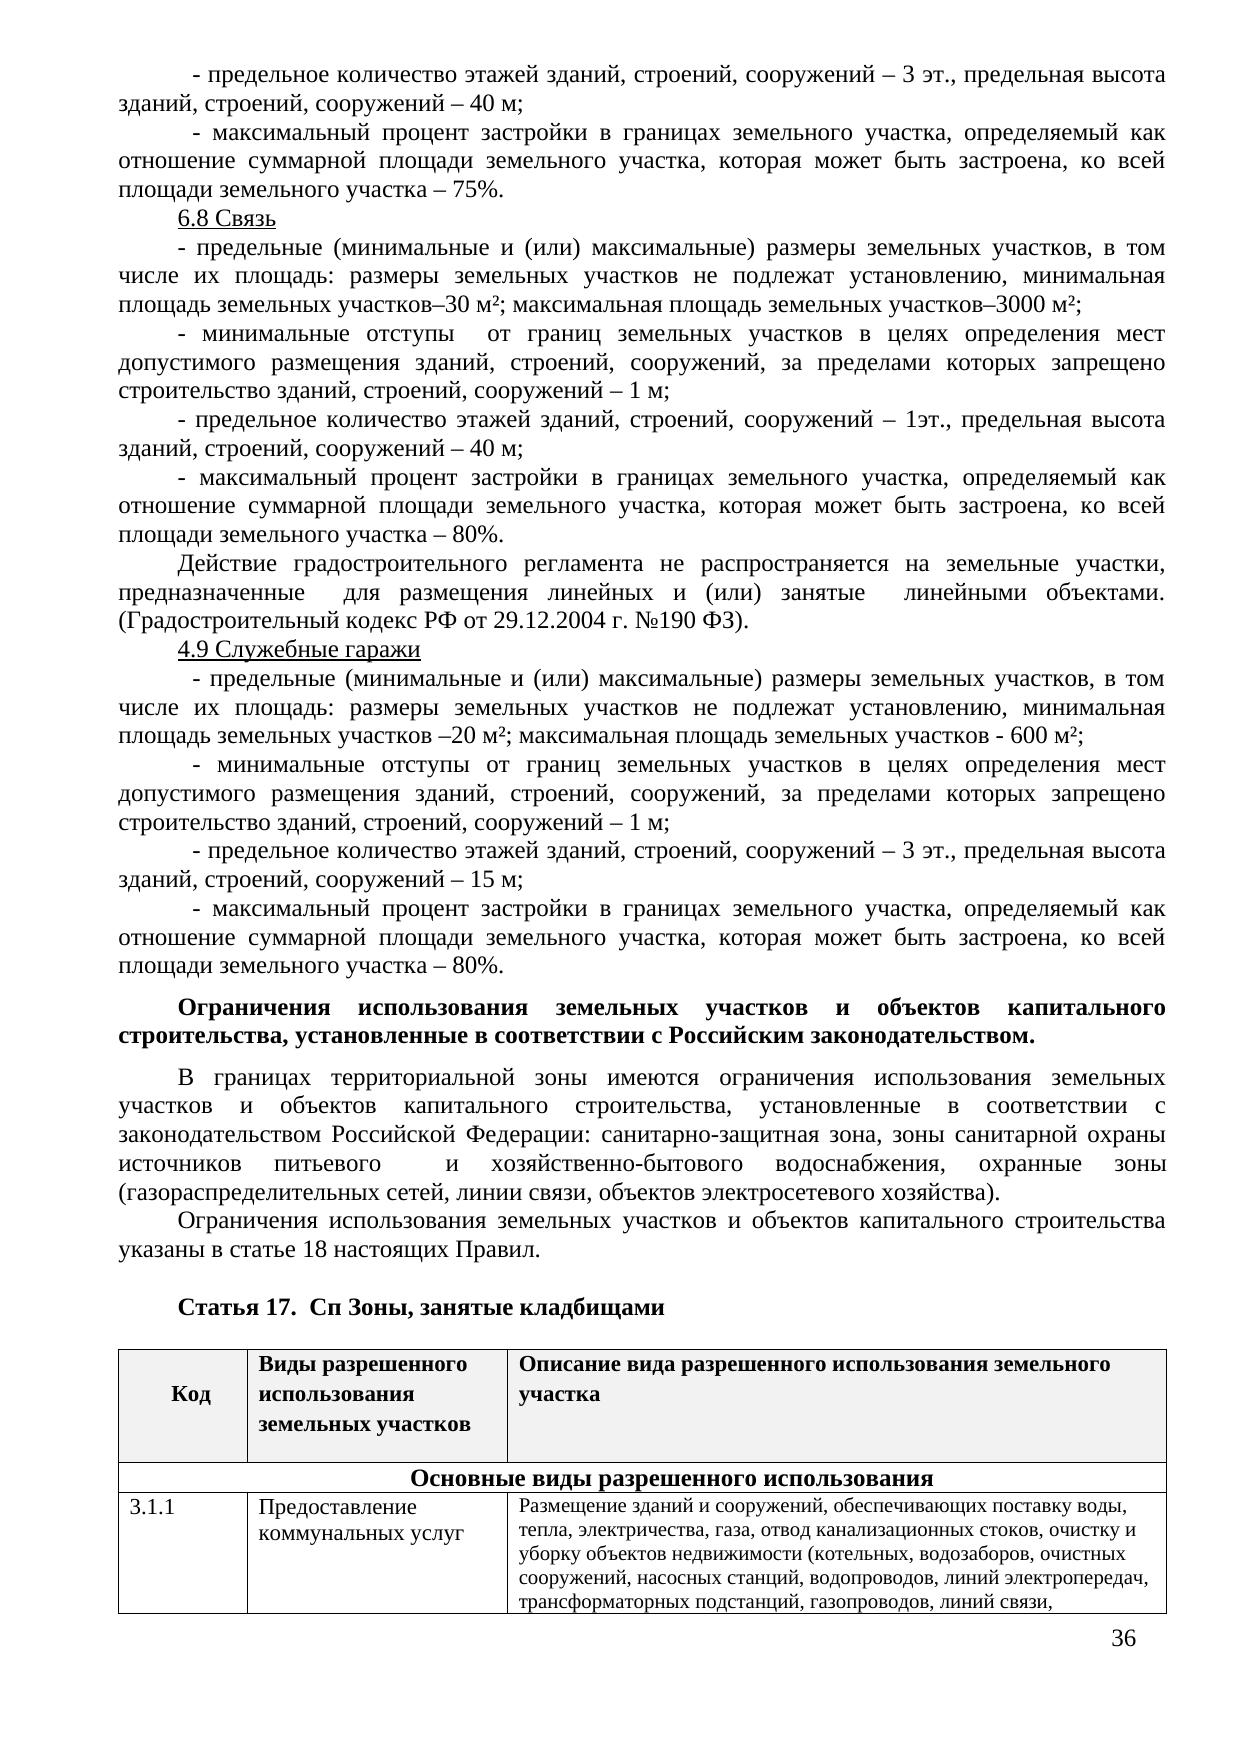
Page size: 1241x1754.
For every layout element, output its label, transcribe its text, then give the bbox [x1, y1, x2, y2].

text В границах территориальной зоны имеются ограничения использования земельных участков и объектов капитального строительства, установленные в соответствии с законодательством Российской Федерации: санитарно-защитная зона, зоны санитарной охраны источников питьевого и хозяйственно-бытового водоснабжения, охранные зоны (газораспределительных сетей, линии связи, объектов электросетевого хозяйства). [118, 1062, 1167, 1205]
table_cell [508, 1493, 1166, 1613]
table_header Виды разрешенного использования земельных участков [248, 1350, 507, 1462]
text - минимальные отступы от границ земельных участков в целях определения мест допустимого размещения зданий, строений, сооружений, за пределами которых запрещено строительство зданий, строений, сооружений – ; [118, 318, 1167, 404]
text Статья 17. Сп Зоны, занятые кладбищами [118, 1292, 1167, 1320]
table_header Код [119, 1350, 247, 1462]
text Действие градостроительного регламента не распространяется на земельные участки, предназначенные для размещения линейных и (или) занятые линейными объектами. (Градостроительный кодекс РФ от 29.12.2004 г. №190 ФЗ). [118, 548, 1167, 634]
text - предельные (минимальные и (или) максимальные) размеры земельных участков, в том числе их площадь: размеры земельных участков не подлежат установлению, минимальная площадь земельных участков –20 м²; максимальная площадь земельных участков - 600 м²; [118, 663, 1167, 749]
text - минимальные отступы от границ земельных участков в целях определения мест допустимого размещения зданий, строений, сооружений, за пределами которых запрещено строительство зданий, строений, сооружений – 1 м; [118, 749, 1167, 835]
text - предельное количество этажей зданий, строений, сооружений – 3 эт., предельная высота зданий, строений, сооружений – 15 м; [118, 835, 1167, 893]
text Ограничения использования земельных участков и объектов капитального строительства, установленные в соответствии с Российским законодательством. [118, 992, 1167, 1049]
text Ограничения использования земельных участков и объектов капитального строительства указаны в статье 18 настоящих Правил. [118, 1205, 1167, 1263]
table_cell 3.1.1 [119, 1493, 247, 1613]
text - предельные (минимальные и (или) максимальные) размеры земельных участков, в том числе их площадь: размеры земельных участков не подлежат установлению, минимальная площадь земельных участков–30 м²; максимальная площадь земельных участков–3000 м²; [118, 232, 1167, 318]
table_header Описание вида разрешенного использования земельного участка [508, 1350, 1166, 1462]
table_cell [248, 1493, 507, 1613]
text - максимальный процент застройки в границах земельного участка, определяемый как отношение суммарной площади земельного участка, которая может быть застроена, ко всей площади земельного участка – 75%. [118, 117, 1167, 203]
text - предельное количество этажей зданий, строений, сооружений – 1эт., предельная высота зданий, строений, сооружений – ; [118, 404, 1167, 462]
text - предельное количество этажей зданий, строений, сооружений – 3 эт., предельная высота зданий, строений, сооружений – 40 м; [118, 59, 1167, 117]
table_cell Основные виды разрешенного использования [119, 1463, 1166, 1492]
text 6.8 Связь [118, 203, 1167, 232]
text 4.9 Служебные гаражи [118, 634, 1167, 663]
